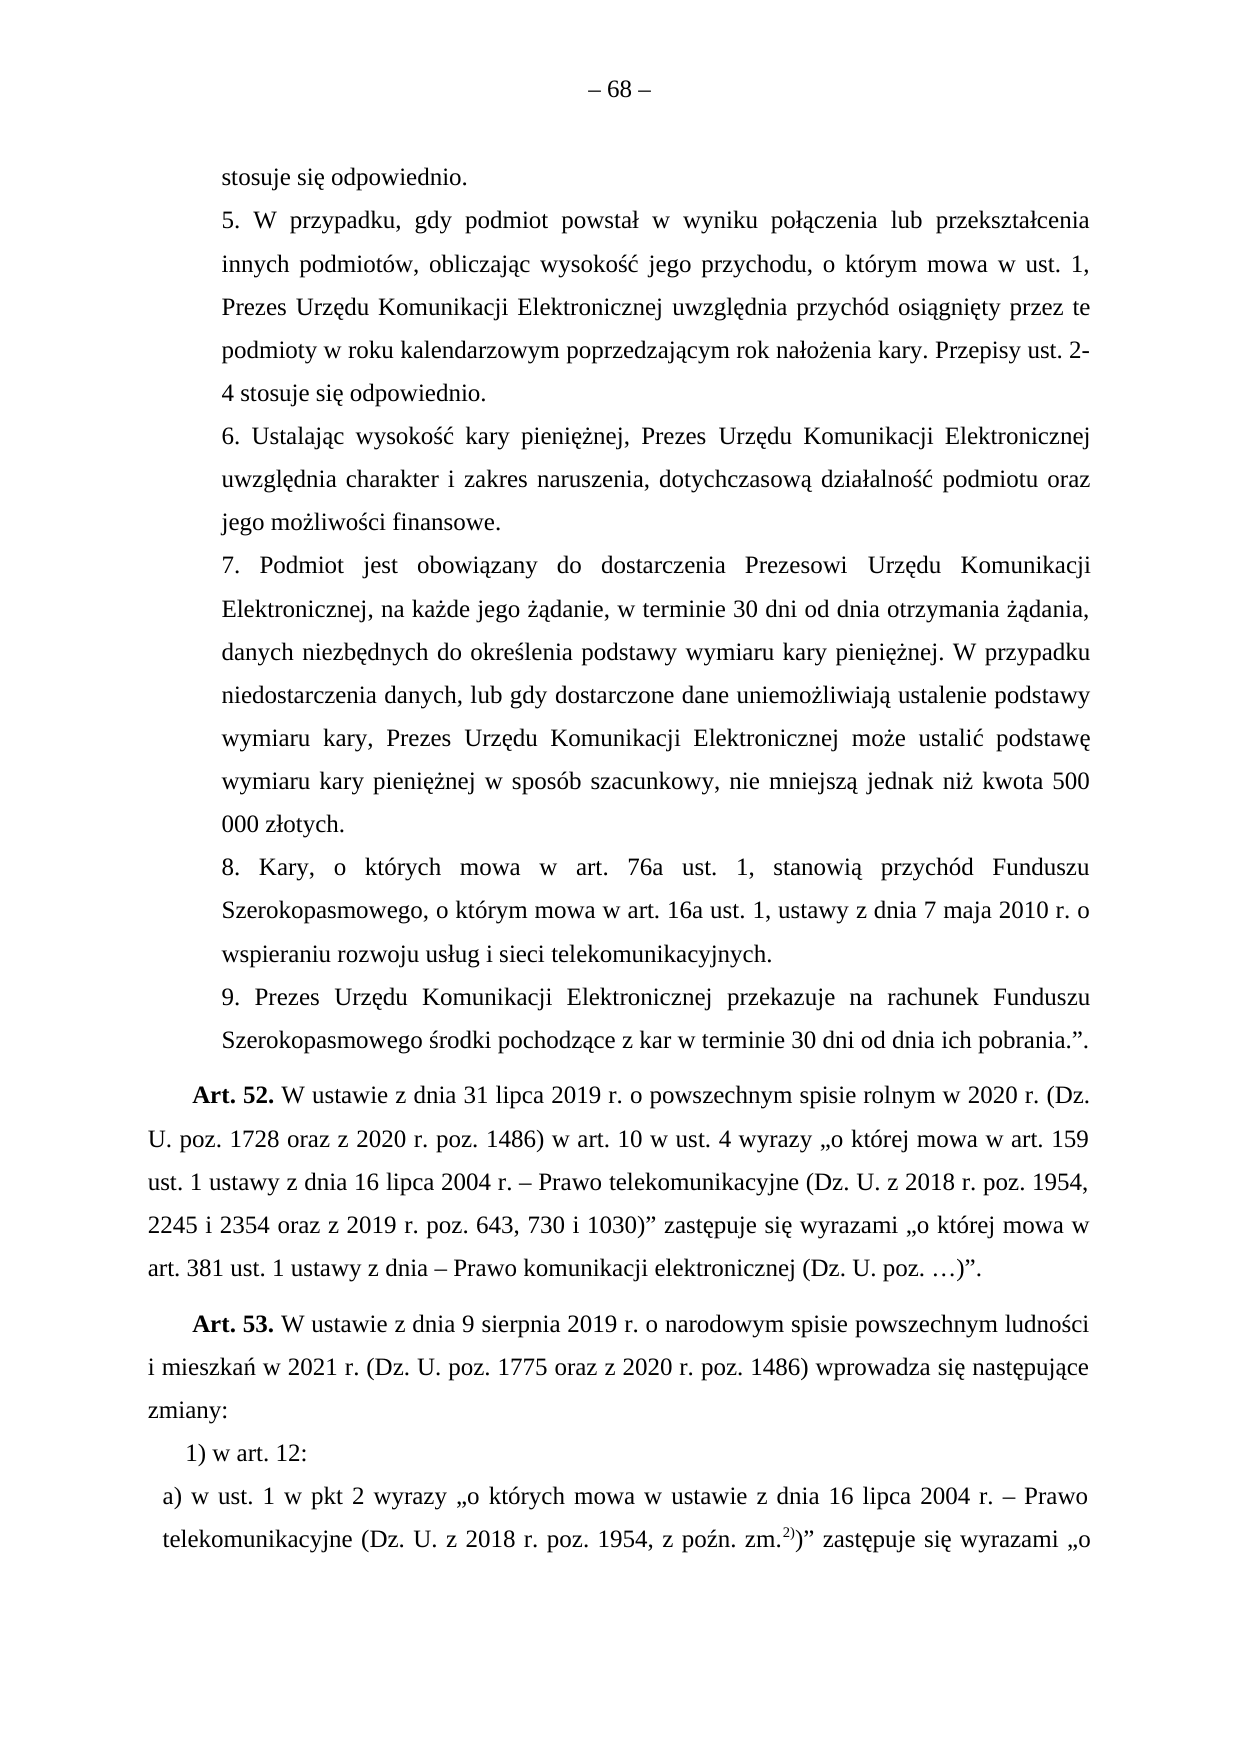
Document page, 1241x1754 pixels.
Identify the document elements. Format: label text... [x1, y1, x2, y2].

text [162, 1481, 1091, 1553]
text Art. 53. W ustawie z dnia 9 sierpnia 2019 r. o narodowym spisie powszechnym ludności i mieszkań w 2021 r. (Dz. U. poz. 1775 oraz z 2020 r. poz. 1486) wprowadza się następujące zmiany: [148, 1309, 1091, 1424]
text Art. 52. W ustawie z dnia 31 lipca 2019 r. o powszechnym spisie rolnym w 2020 r. (Dz. U. poz. 1728 oraz z 2020 r. poz. 1486) w art. 10 w ust. 4 wyrazy „o której mowa w art. 159 ust. 1 ustawy z dnia 16 lipca 2004 r. – Prawo telekomunikacyjne (Dz. U. z 2018 r. poz. 1954, 2245 i 2354 oraz z 2019 r. poz. 643, 730 i 1030)” zastępuje się wyrazami „o której mowa w art. 381 ust. 1 ustawy z dnia – Prawo komunikacji elektronicznej (Dz. U. poz. …)”. [148, 1081, 1091, 1282]
text 9. Prezes Urzędu Komunikacji Elektronicznej przekazuje na rachunek Funduszu Szerokopasmowego środki pochodzące z kar w terminie 30 dni od dnia ich pobrania.”. [221, 982, 1091, 1054]
text 7. Podmiot jest obowiązany do dostarczenia Prezesowi Urzędu Komunikacji Elektronicznej, na każde jego żądanie, w terminie 30 dni od dnia otrzymania żądania, danych niezbędnych do określenia podstawy wymiaru kary pieniężnej. W przypadku niedostarczenia danych, lub gdy dostarczone dane uniemożliwiają ustalenie podstawy wymiaru kary, Prezes Urzędu Komunikacji Elektronicznej może ustalić podstawę wymiaru kary pieniężnej w sposób szacunkowy, nie mniejszą jednak niż kwota 500 000 złotych. [221, 551, 1091, 838]
text 1) w art. 12: [185, 1438, 1091, 1467]
text 5. W przypadku, gdy podmiot powstał w wyniku połączenia lub przekształcenia innych podmiotów, obliczając wysokość jego przychodu, o którym mowa w ust. 1, Prezes Urzędu Komunikacji Elektronicznej uwzględnia przychód osiągnięty przez te podmioty w roku kalendarzowym poprzedzającym rok nałożenia kary. Przepisy ust. 2-4 stosuje się odpowiednio. [221, 206, 1091, 407]
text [221, 162, 1091, 191]
text 6. Ustalając wysokość kary pieniężnej, Prezes Urzędu Komunikacji Elektronicznej uwzględnia charakter i zakres naruszenia, dotychczasową działalność podmiotu oraz jego możliwości finansowe. [221, 421, 1091, 536]
text 8. Kary, o których mowa w art. 76a ust. 1, stanowią przychód Funduszu Szerokopasmowego, o którym mowa w art. 16a ust. 1, ustawy z dnia 7 maja 2010 r. o wspieraniu rozwoju usług i sieci telekomunikacyjnych. [221, 852, 1091, 967]
